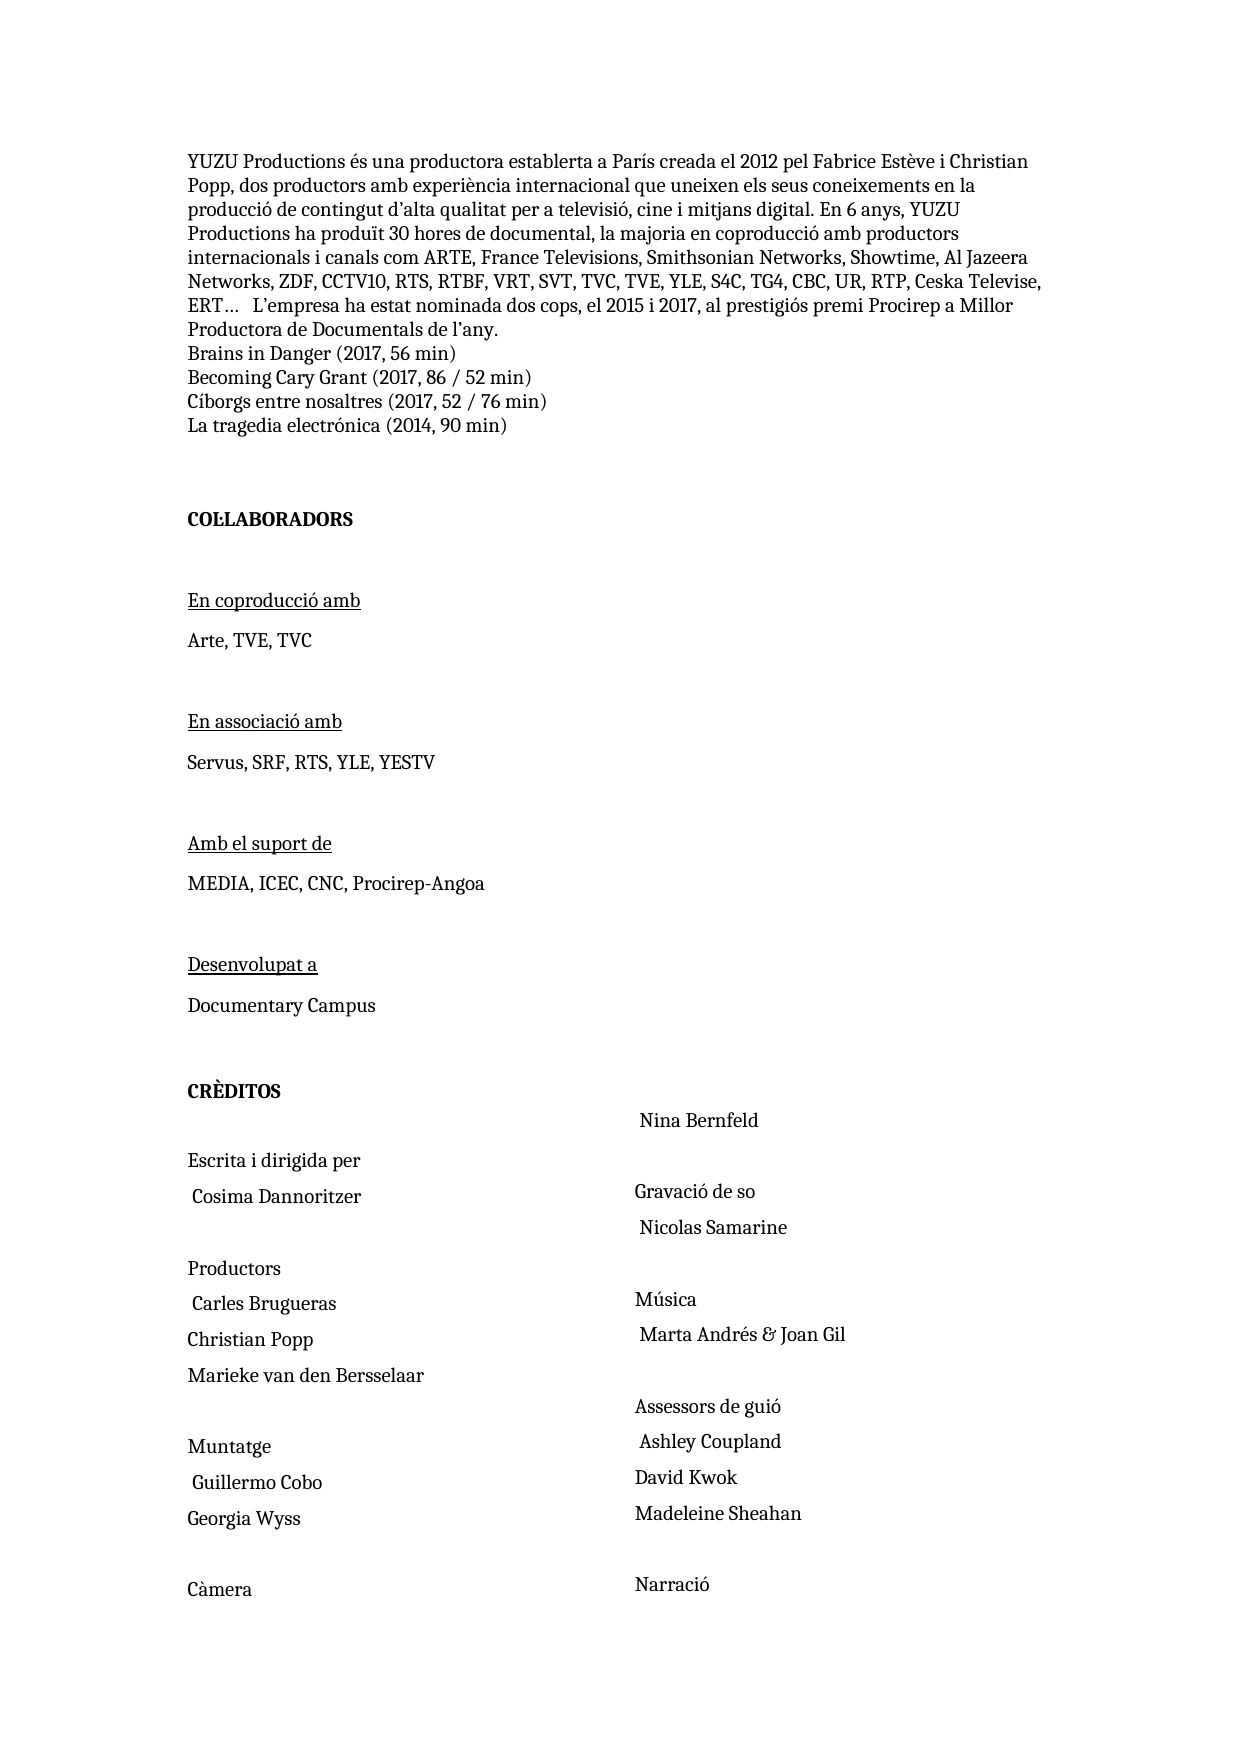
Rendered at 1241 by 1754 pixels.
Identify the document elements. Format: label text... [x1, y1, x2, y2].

text Música [634, 1287, 1053, 1311]
text Narració [634, 1573, 1053, 1597]
text Arte, TVE, TVC [187, 629, 1053, 653]
text La tragedia electrónica (2014, 90 min) [187, 413, 1053, 437]
text Servus, SRF, RTS, YLE, YESTV [187, 750, 1053, 774]
text Amb el suport de [187, 831, 1053, 855]
text Nina Bernfeld [634, 1108, 1053, 1132]
text Marta Andrés & Joan Gil [634, 1323, 1053, 1347]
text Ashley Coupland [634, 1430, 1053, 1454]
text YUZU Productions és una productora establerta a París creada el 2012 pel Fabrice Estève i Christian Popp, dos productors amb experiència internacional que uneixen els seus coneixements en la producció de contingut d’alta qualitat per a televisió, cine i mitjans digital. En 6 anys, YUZU Productions ha produït 30 hores de documental, la majoria en coproducció amb productors internacionals i canals com ARTE, France Televisions, Smithsonian Networks, Showtime, Al Jazeera Networks, ZDF, CCTV10, RTS, RTBF, VRT, SVT, TVC, TVE, YLE, S4C, TG4, CBC, UR, RTP, Ceska Televise, ERT… L’empresa ha estat nominada dos cops, el 2015 i 2017, al prestigiós premi Procirep a Millor Productora de Documentals de l’any. [187, 150, 1053, 342]
text Documentary Campus [187, 993, 1053, 1017]
text CRÈDITOS [187, 1080, 1053, 1104]
text Marieke van den Bersselaar [187, 1363, 606, 1387]
text Productors [187, 1256, 606, 1280]
text Desenvolupat a [187, 953, 1053, 977]
text Cosima Dannoritzer [187, 1185, 606, 1209]
text Madeleine Sheahan [634, 1502, 1053, 1526]
text MEDIA, ICEC, CNC, Procirep-Angoa [187, 872, 1053, 896]
text COL·LABORADORS [187, 507, 1053, 531]
text Becoming Cary Grant (2017, 86 / 52 min) [187, 366, 1053, 389]
text En coproducció amb [187, 588, 1053, 612]
text Guillermo Cobo [187, 1471, 606, 1494]
text Nicolas Samarine [634, 1216, 1053, 1240]
text En associació amb [187, 710, 1053, 734]
text Cíborgs entre nosaltres (2017, 52 / 76 min) [187, 389, 1053, 413]
text Gravació de so [634, 1180, 1053, 1204]
text Escrita i dirigida per [187, 1149, 606, 1173]
text Muntatge [187, 1435, 606, 1459]
text Georgia Wyss [187, 1506, 606, 1530]
text Christian Popp [187, 1328, 606, 1352]
text Carles Brugueras [187, 1292, 606, 1316]
text David Kwok [634, 1466, 1053, 1490]
text Assessors de guió [634, 1394, 1053, 1418]
text Càmera [187, 1578, 606, 1602]
text Brains in Danger (2017, 56 min) [187, 342, 1053, 366]
